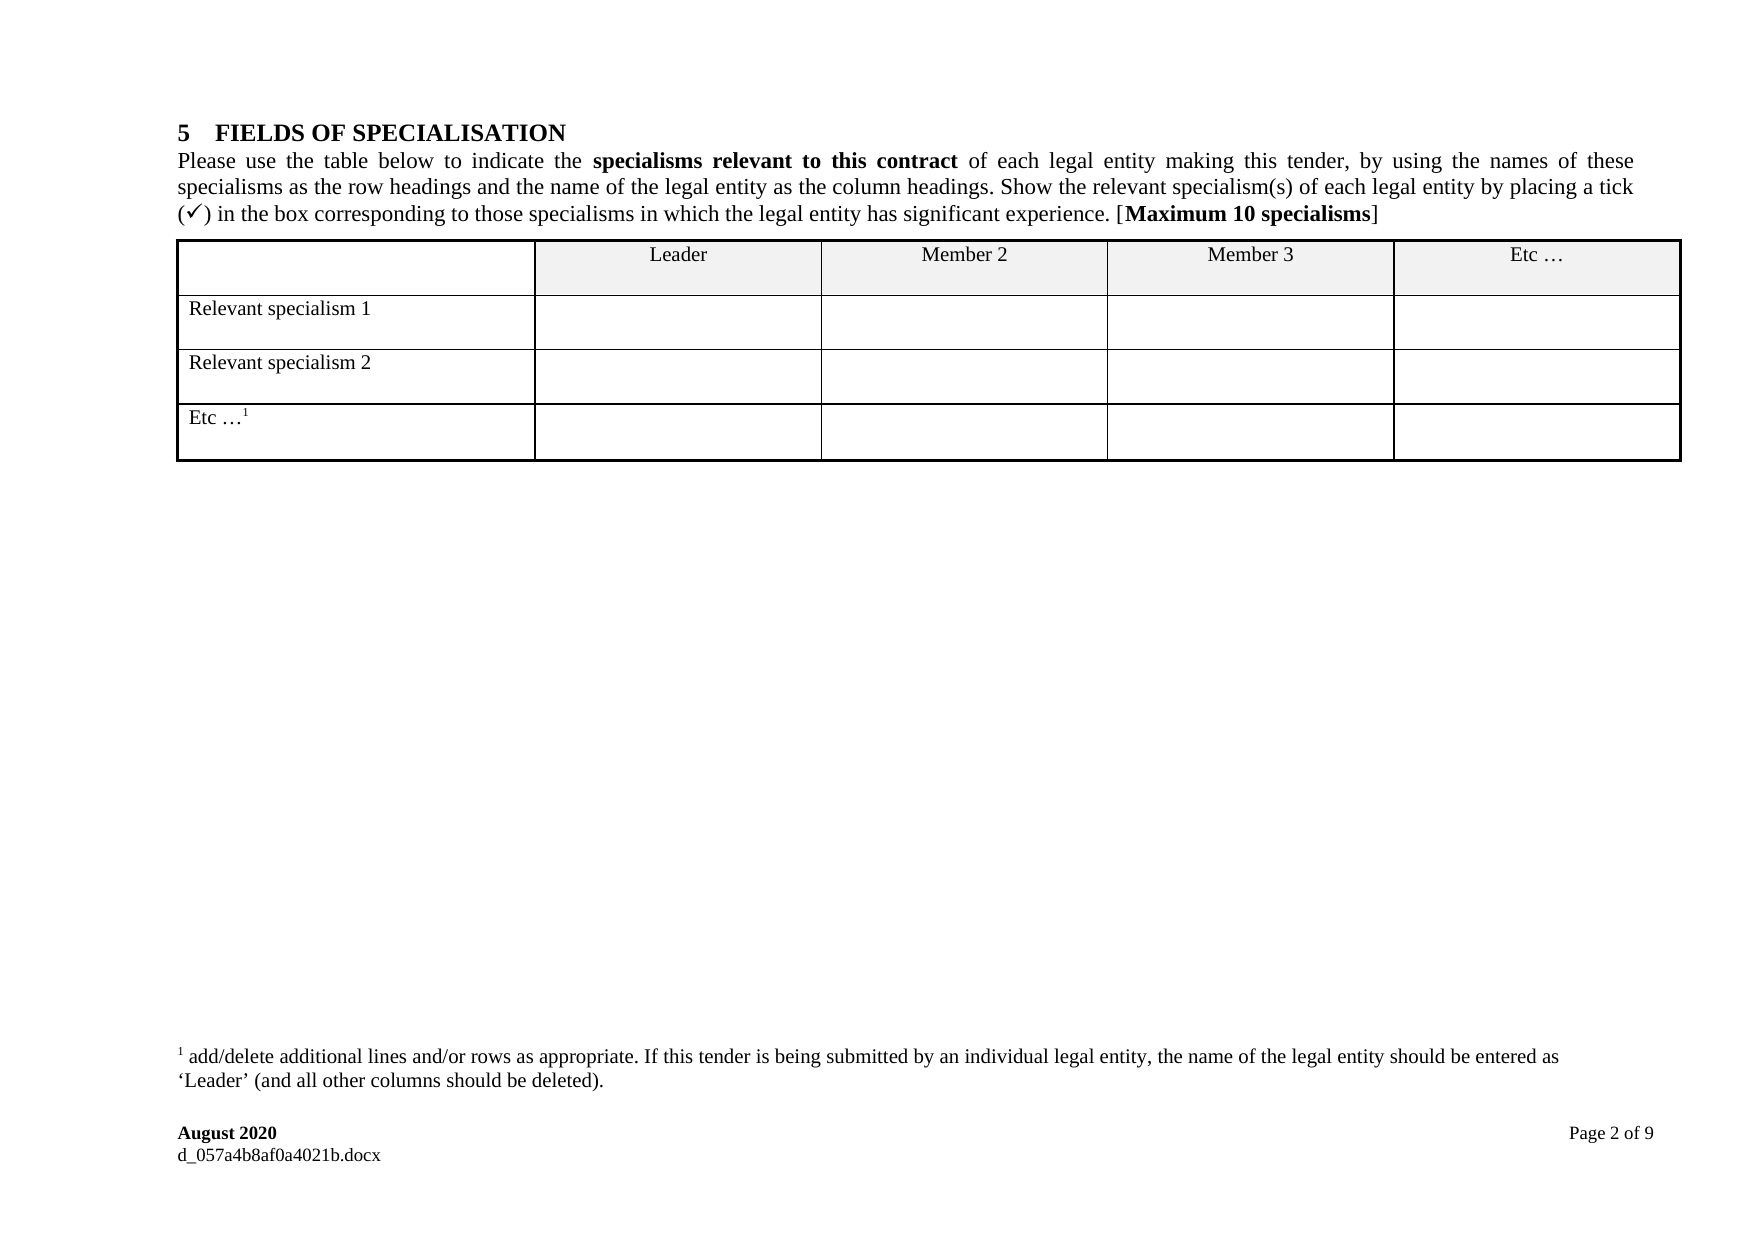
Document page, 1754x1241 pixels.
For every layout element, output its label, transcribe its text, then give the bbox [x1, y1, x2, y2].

table_cell [1395, 405, 1679, 459]
table_cell Etc … [179, 405, 534, 459]
table_cell [1108, 350, 1393, 403]
text Please use the table below to indicate the specialisms relevant to this contract of each legal entity making this tender, by using the names of these specialisms as the row headings and the name of the legal entity as the column headings. Show the relevant specialism(s) of each legal entity by placing a tick () in the box corresponding to those specialisms in which the legal entity has significant experience. [Maximum 10 specialisms] [177, 147, 1636, 226]
table_header Etc … [1395, 242, 1679, 294]
table_cell [536, 405, 821, 459]
table_cell Relevant specialism 1 [179, 296, 534, 349]
table_cell [536, 296, 821, 349]
table_header Member 3 [1108, 242, 1393, 294]
table_cell [1108, 405, 1393, 459]
table_cell Relevant specialism 2 [179, 350, 534, 403]
table_cell [1395, 296, 1679, 349]
table_cell [536, 350, 821, 403]
table_header [179, 242, 534, 294]
table_cell [822, 350, 1107, 403]
table_cell [822, 296, 1107, 349]
text 5 FIELDS OF SPECIALISATION [177, 118, 1636, 147]
table_header Member 2 [822, 242, 1107, 294]
table_header Leader [536, 242, 821, 294]
table_cell [1395, 350, 1679, 403]
table_cell [1108, 296, 1393, 349]
table_cell [822, 405, 1107, 459]
